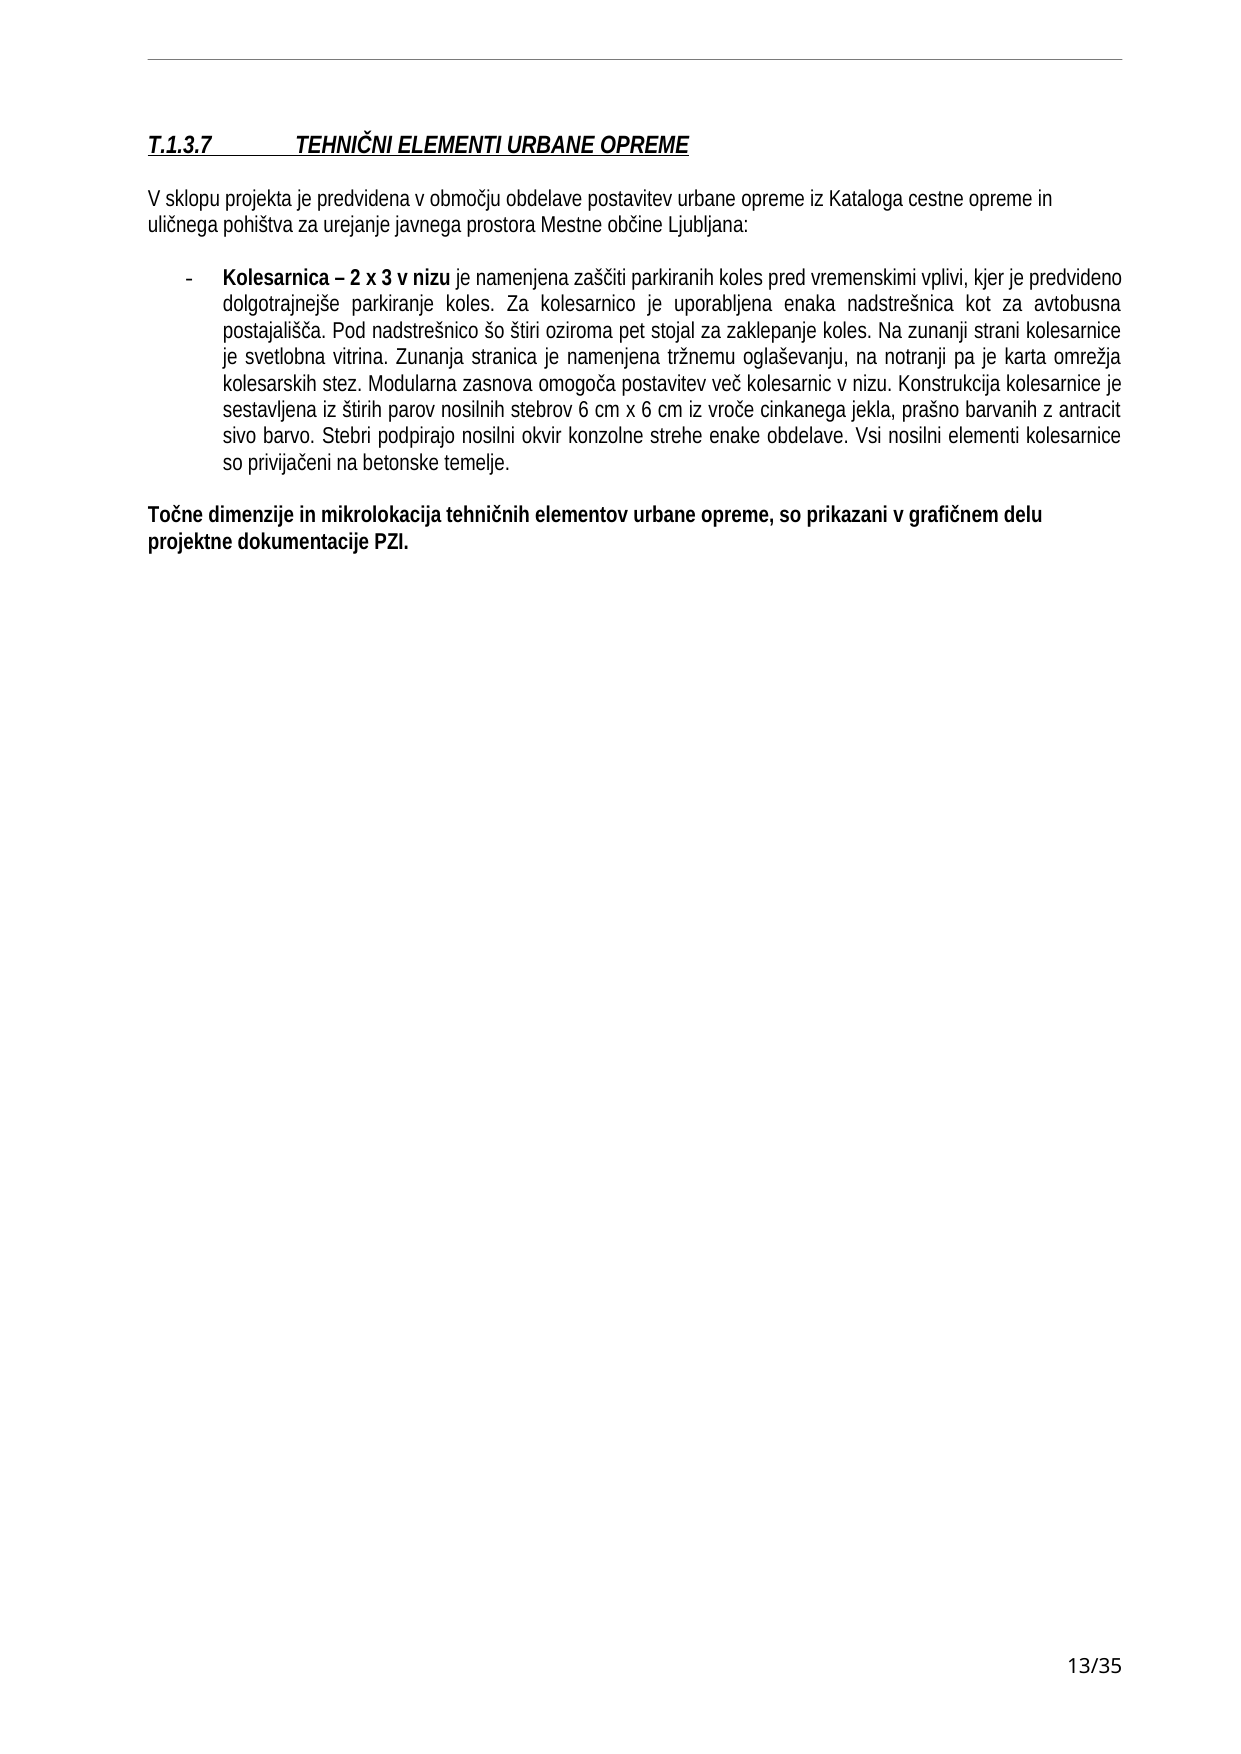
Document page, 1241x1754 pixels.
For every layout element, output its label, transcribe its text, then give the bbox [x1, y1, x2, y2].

list Kolesarnica – 2 x 3 v nizu je namenjena zaščiti parkiranih koles pred vremenskimi vplivi, kjer je predvideno dolgotrajnejše parkiranje koles. Za kolesarnico je uporabljena enaka nadstrešnica kot za avtobusna postajališča. Pod nadstrešnico šo štiri oziroma pet stojal za zaklepanje koles. Na zunanji strani kolesarnice je svetlobna vitrina. Zunanja stranica je namenjena tržnemu oglaševanju, na notranji pa je karta omrežja kolesarskih stez. Modularna zasnova omogoča postavitev več kolesarnic v nizu. Konstrukcija kolesarnice je sestavljena iz štirih parov nosilnih stebrov 6 cm x 6 cm iz vroče cinkanega jekla, prašno barvanih z antracit sivo barvo. Stebri podpirajo nosilni okvir konzolne strehe enake obdelave. Vsi nosilni elementi kolesarnice so privijačeni na betonske temelje. [185, 264, 1122, 475]
text T.1.3.7 TEHNIČNI ELEMENTI URBANE OPREME [148, 130, 1122, 158]
text V sklopu projekta je predvidena v območju obdelave postavitev urbane opreme iz Kataloga cestne opreme in uličnega pohištva za urejanje javnega prostora Mestne občine Ljubljana: [148, 185, 1122, 238]
text Točne dimenzije in mikrolokacija tehničnih elementov urbane opreme, so prikazani v grafičnem delu projektne dokumentacije PZI. [148, 501, 1122, 554]
